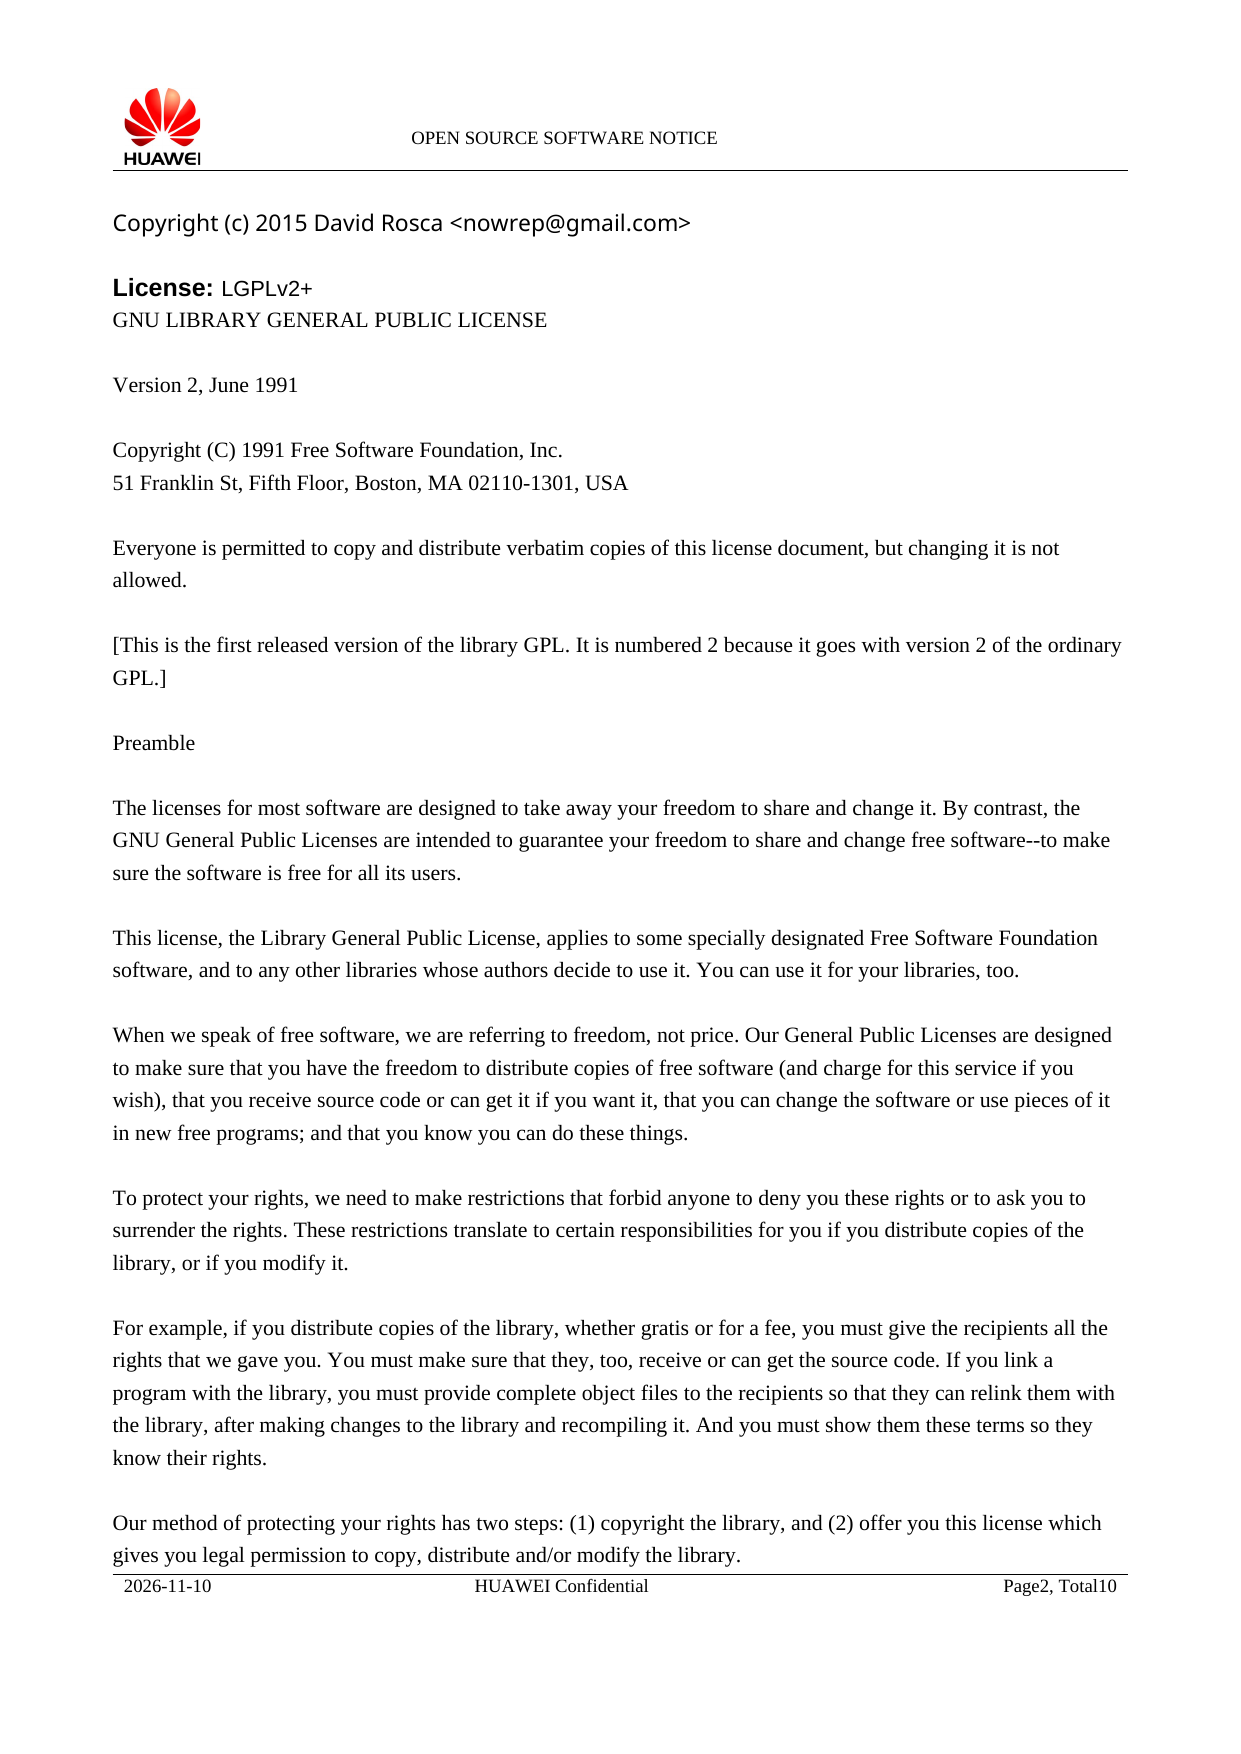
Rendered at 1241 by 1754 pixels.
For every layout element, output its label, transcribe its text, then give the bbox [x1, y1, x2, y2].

text License: LGPLv2+ [112, 271, 1128, 304]
picture [124, 88, 201, 165]
